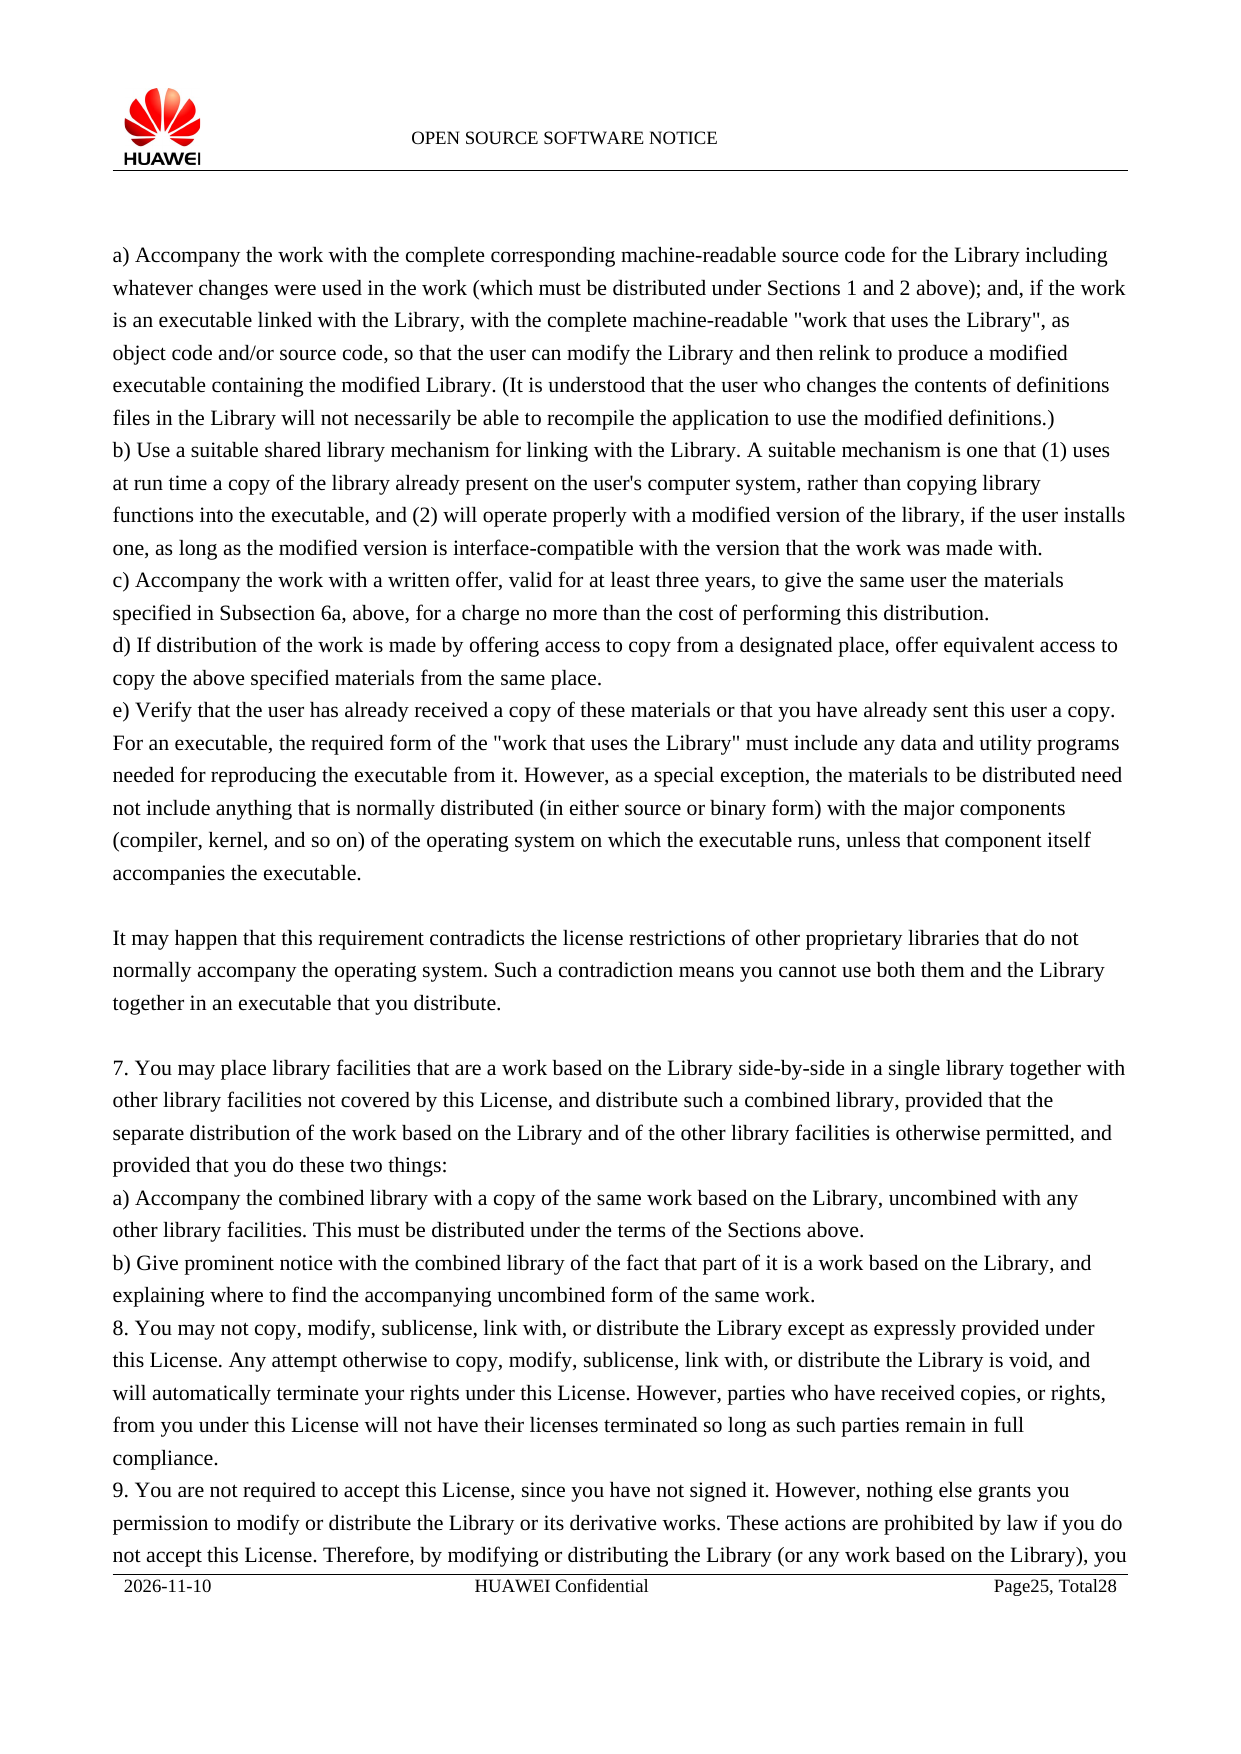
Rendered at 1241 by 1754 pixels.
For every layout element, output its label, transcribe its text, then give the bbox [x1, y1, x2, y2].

text b) Give prominent notice with the combined library of the fact that part of it is a work based on the Library, and explaining where to find the accompanying uncombined form of the same work. [112, 1246, 1128, 1311]
text 8. You may not copy, modify, sublicense, link with, or distribute the Library except as expressly provided under this License. Any attempt otherwise to copy, modify, sublicense, link with, or distribute the Library is void, and will automatically terminate your rights under this License. However, parties who have received copies, or rights, from you under this License will not have their licenses terminated so long as such parties remain in full compliance. [112, 1311, 1128, 1474]
text a) Accompany the work with the complete corresponding machine-readable source code for the Library including whatever changes were used in the work (which must be distributed under Sections 1 and 2 above); and, if the work is an executable linked with the Library, with the complete machine-readable "work that uses the Library", as object code and/or source code, so that the user can modify the Library and then relink to produce a modified executable containing the modified Library. (It is understood that the user who changes the contents of definitions files in the Library will not necessarily be able to recompile the application to use the modified definitions.) [112, 239, 1128, 434]
text For an executable, the required form of the "work that uses the Library" must include any data and utility programs needed for reproducing the executable from it. However, as a special exception, the materials to be distributed need not include anything that is normally distributed (in either source or binary form) with the major components (compiler, kernel, and so on) of the operating system on which the executable runs, unless that component itself accompanies the executable. [112, 726, 1128, 889]
text a) Accompany the combined library with a copy of the same work based on the Library, uncombined with any other library facilities. This must be distributed under the terms of the Sections above. [112, 1181, 1128, 1246]
text c) Accompany the work with a written offer, valid for at least three years, to give the same user the materials specified in Subsection 6a, above, for a charge no more than the cost of performing this distribution. [112, 564, 1128, 629]
text d) If distribution of the work is made by offering access to copy from a designated place, offer equivalent access to copy the above specified materials from the same place. [112, 629, 1128, 694]
text b) Use a suitable shared library mechanism for linking with the Library. A suitable mechanism is one that (1) uses at run time a copy of the library already present on the user's computer system, rather than copying library functions into the executable, and (2) will operate properly with a modified version of the library, if the user installs one, as long as the modified version is interface-compatible with the version that the work was made with. [112, 434, 1128, 564]
picture [124, 88, 201, 165]
text It may happen that this requirement contradicts the license restrictions of other proprietary libraries that do not normally accompany the operating system. Such a contradiction means you cannot use both them and the Library together in an executable that you distribute. [112, 921, 1128, 1019]
text 7. You may place library facilities that are a work based on the Library side-by-side in a single library together with other library facilities not covered by this License, and distribute such a combined library, provided that the separate distribution of the work based on the Library and of the other library facilities is otherwise permitted, and provided that you do these two things: [112, 1051, 1128, 1181]
text e) Verify that the user has already received a copy of these materials or that you have already sent this user a copy. [112, 694, 1128, 726]
